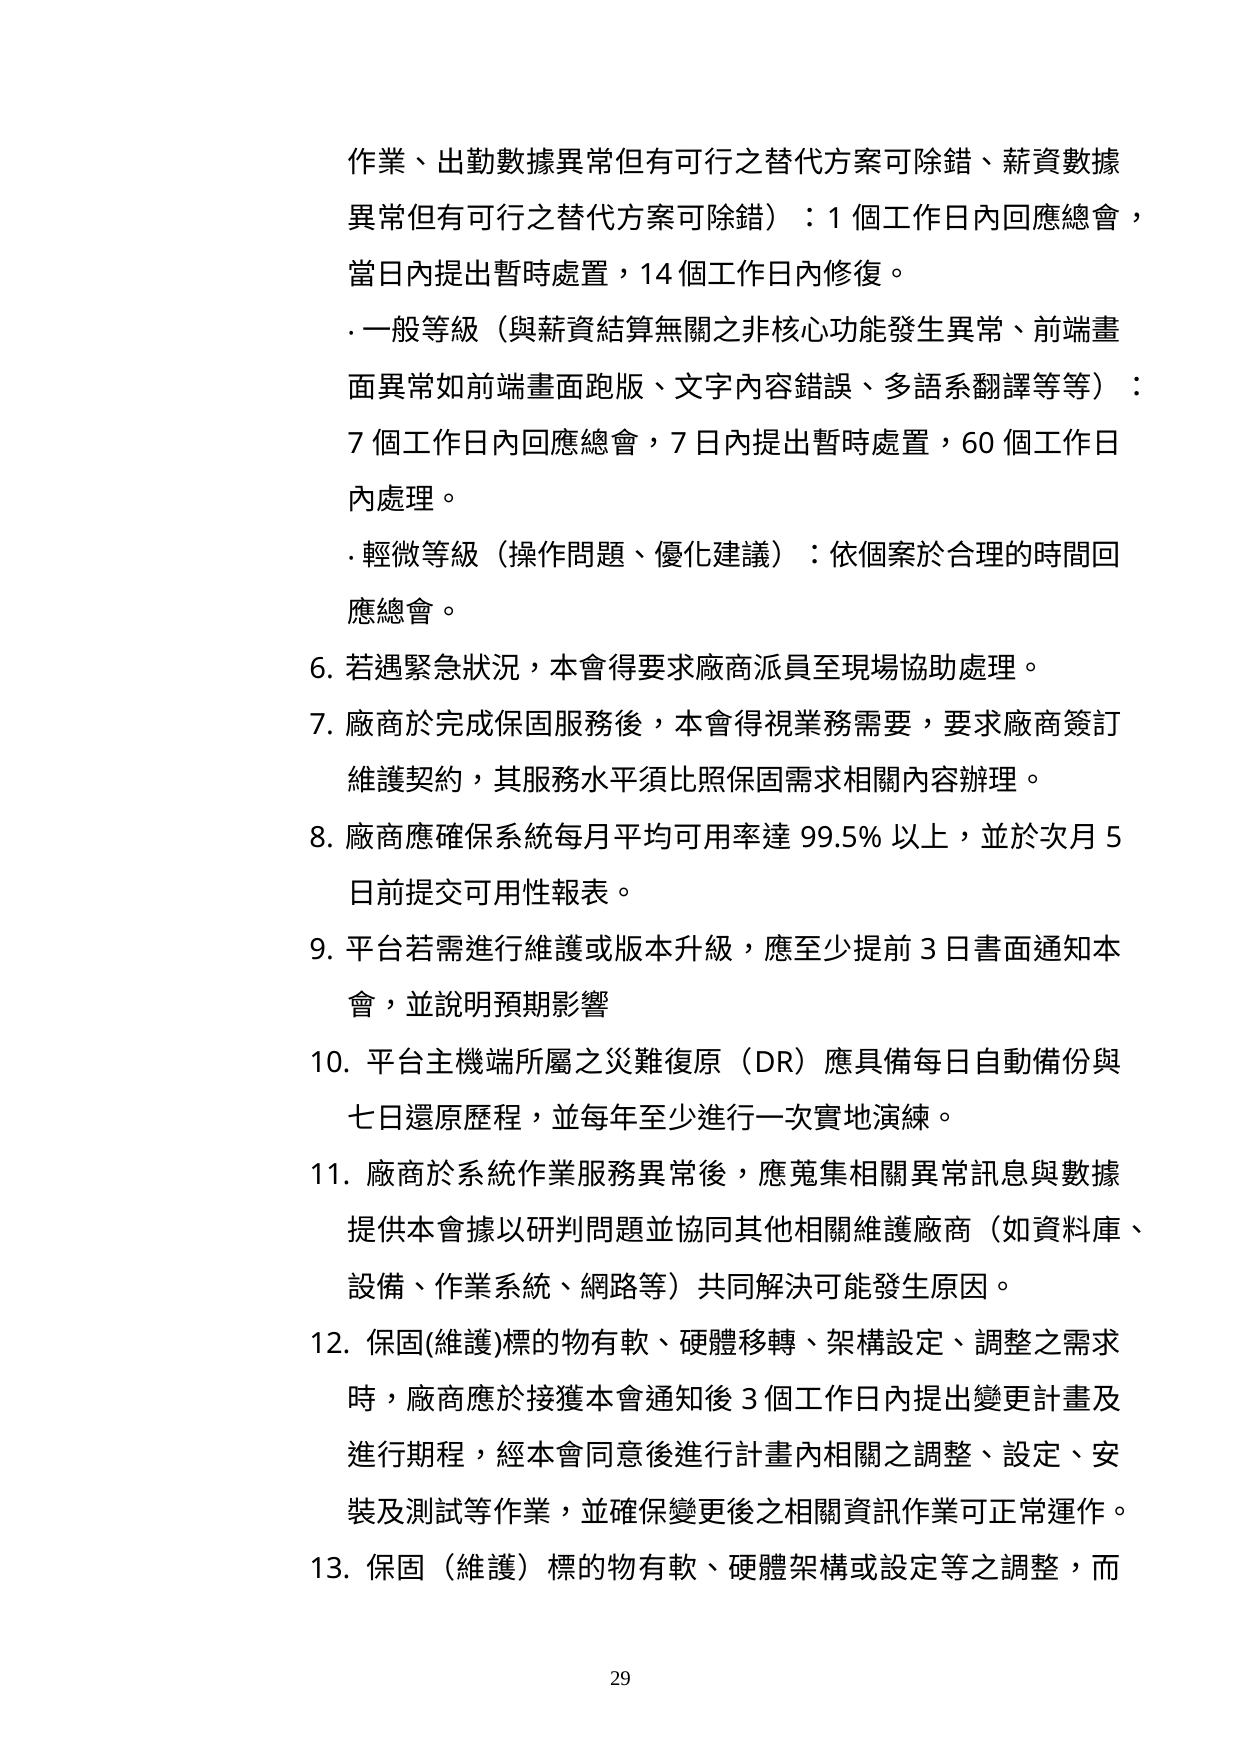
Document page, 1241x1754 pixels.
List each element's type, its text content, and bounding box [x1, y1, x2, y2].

list 平台若需進行維護或版本升級，應至少提前3日書面通知本會，並說明預期影響 [309, 914, 1122, 1027]
list 廠商應確保系統每月平均可用率達 99.5% 以上，並於次月5日前提交可用性報表。 [309, 802, 1122, 914]
list 若遇緊急狀況，本會得要求廠商派員至現場協助處理。 [309, 633, 1122, 689]
list 廠商於系統作業服務異常後，應蒐集相關異常訊息與數據，提供本會據以研判問題並協同其他相關維護廠商（如資料庫、設備、作業系統、網路等）共同解決可能發生原因。 [309, 1139, 1122, 1308]
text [347, 127, 1122, 633]
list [309, 1533, 1122, 1589]
list 平台主機端所屬之災難復原（DR）應具備每日自動備份與七日還原歷程，並每年至少進行一次實地演練。 [309, 1027, 1122, 1139]
list 廠商於完成保固服務後，本會得視業務需要，要求廠商簽訂維護契約，其服務水平須比照保固需求相關內容辦理。 [309, 689, 1122, 802]
list 保固(維護)標的物有軟、硬體移轉、架構設定、調整之需求時，廠商應於接獲本會通知後3個工作日內提出變更計畫及進行期程，經本會同意後進行計畫內相關之調整、設定、安裝及測試等作業，並確保變更後之相關資訊作業可正常運作。 [309, 1308, 1122, 1533]
